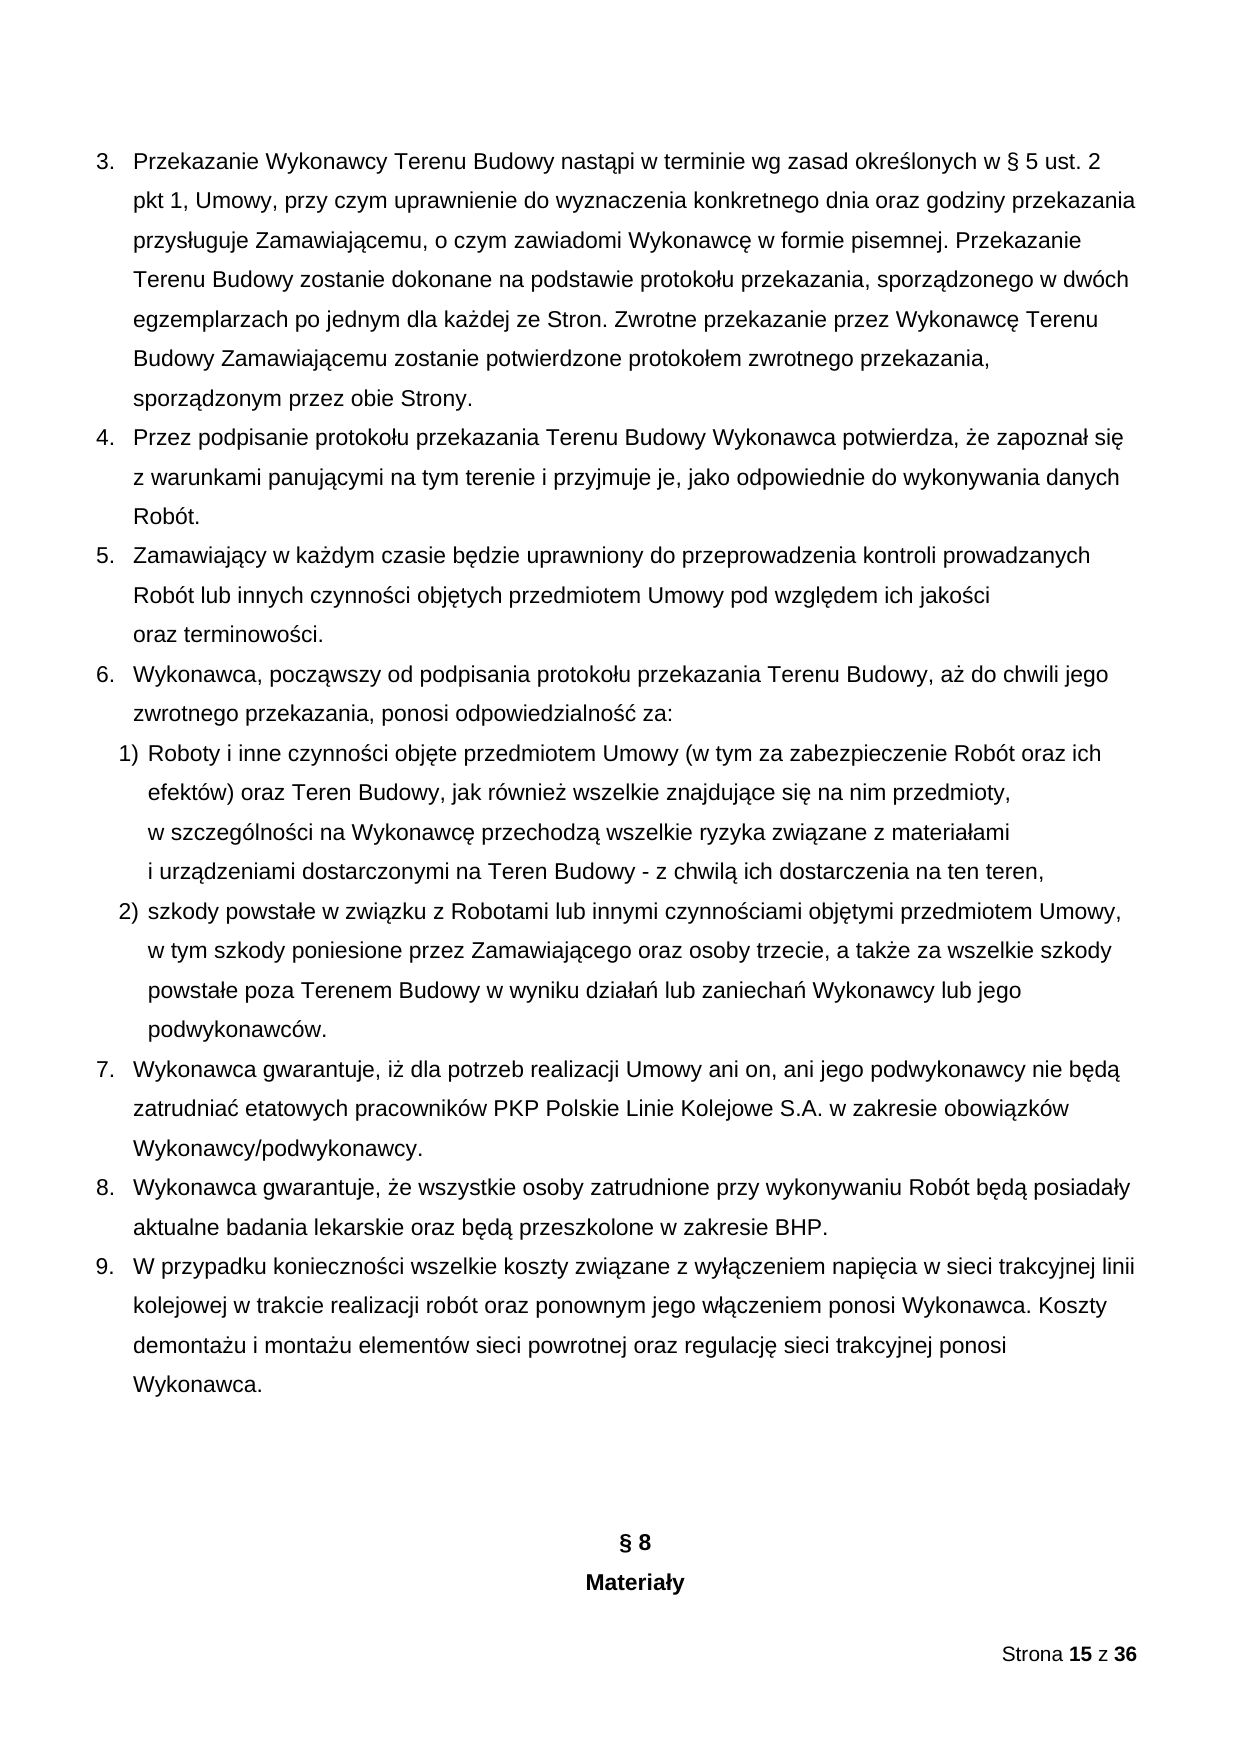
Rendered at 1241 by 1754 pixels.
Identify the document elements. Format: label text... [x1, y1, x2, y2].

text Materiały [133, 1569, 1137, 1595]
list W przypadku konieczności wszelkie koszty związane z wyłączeniem napięcia w sieci trakcyjnej linii kolejowej w trakcie realizacji robót oraz ponownym jego włączeniem ponosi Wykonawca. Koszty demontażu i montażu elementów sieci powrotnej oraz regulację sieci trakcyjnej ponosi Wykonawca. [95, 1253, 1137, 1398]
list Wykonawca, począwszy od podpisania protokołu przekazania Terenu Budowy, aż do chwili jego zwrotnego przekazania, ponosi odpowiedzialność za: [96, 661, 1137, 727]
list Przez podpisanie protokołu przekazania Terenu Budowy Wykonawca potwierdza, że zapoznał się z warunkami panującymi na tym terenie i przyjmuje je, jako odpowiednie do wykonywania danych Robót. [96, 424, 1137, 529]
list Zamawiający w każdym czasie będzie uprawniony do przeprowadzenia kontroli prowadzanych Robót lub innych czynności objętych przedmiotem Umowy pod względem ich jakości oraz terminowości. [96, 542, 1137, 648]
list Roboty i inne czynności objęte przedmiotem Umowy (w tym za zabezpieczenie Robót oraz ich efektów) oraz Teren Budowy, jak również wszelkie znajdujące się na nim przedmioty, w szczególności na Wykonawcę przechodzą wszelkie ryzyka związane z materiałami i urządzeniami dostarczonymi na Teren Budowy - z chwilą ich dostarczenia na ten teren, [118, 740, 1137, 884]
list Przekazanie Wykonawcy Terenu Budowy nastąpi w terminie wg zasad określonych w § 5 ust. 2 pkt 1, Umowy, przy czym uprawnienie do wyznaczenia konkretnego dnia oraz godziny przekazania przysługuje Zamawiającemu, o czym zawiadomi Wykonawcę w formie pisemnej. Przekazanie Terenu Budowy zostanie dokonane na podstawie protokołu przekazania, sporządzonego w dwóch egzemplarzach po jednym dla każdej ze Stron. Zwrotne przekazanie przez Wykonawcę Terenu Budowy Zamawiającemu zostanie potwierdzone protokołem zwrotnego przekazania, sporządzonym przez obie Strony. [96, 148, 1137, 411]
list szkody powstałe w związku z Robotami lub innymi czynnościami objętymi przedmiotem Umowy, w tym szkody poniesione przez Zamawiającego oraz osoby trzecie, a także za wszelkie szkody powstałe poza Terenem Budowy w wyniku działań lub zaniechań Wykonawcy lub jego podwykonawców. [118, 898, 1137, 1042]
text § 8 [133, 1529, 1137, 1556]
list Wykonawca gwarantuje, że wszystkie osoby zatrudnione przy wykonywaniu Robót będą posiadały aktualne badania lekarskie oraz będą przeszkolone w zakresie BHP. [96, 1174, 1137, 1240]
list Wykonawca gwarantuje, iż dla potrzeb realizacji Umowy ani on, ani jego podwykonawcy nie będą zatrudniać etatowych pracowników PKP Polskie Linie Kolejowe S.A. w zakresie obowiązków Wykonawcy/podwykonawcy. [96, 1056, 1137, 1161]
